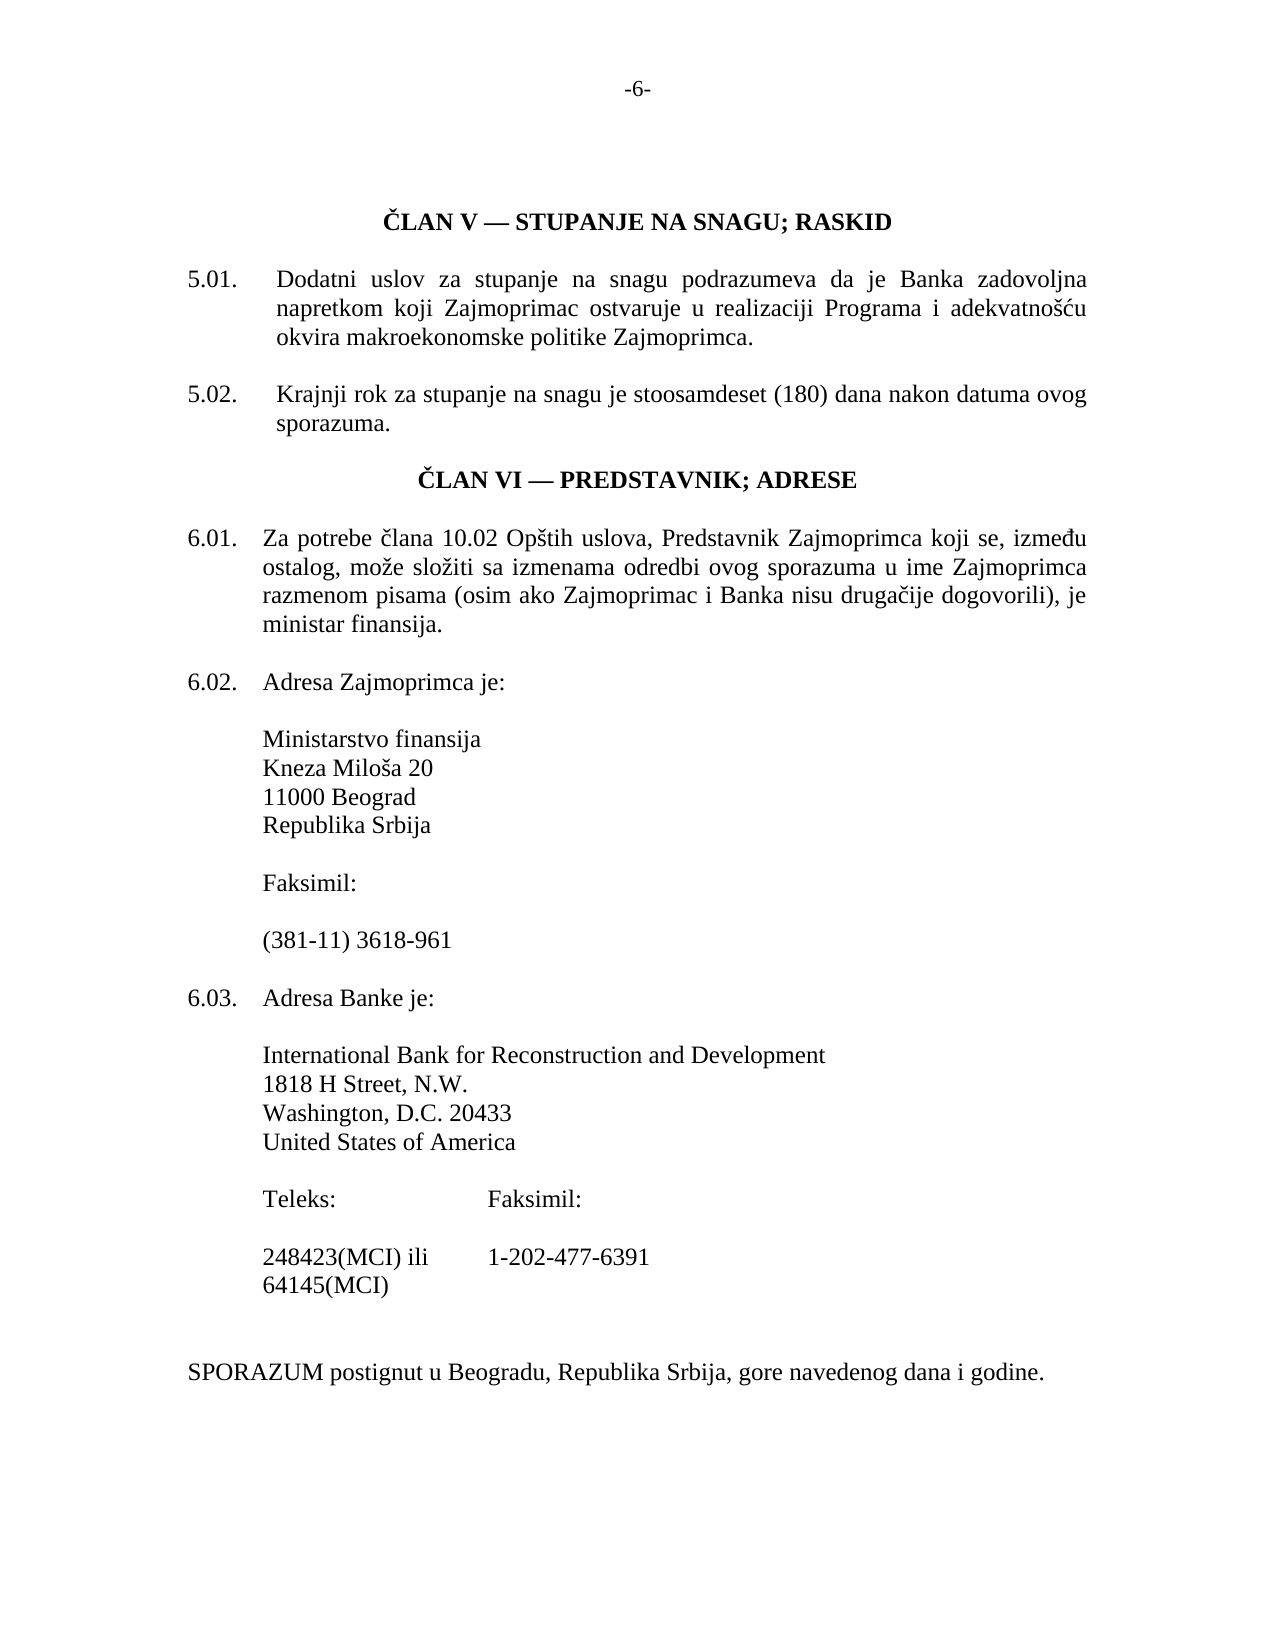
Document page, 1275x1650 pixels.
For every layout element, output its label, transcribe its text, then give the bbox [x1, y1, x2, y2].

text 6.03. Adresa Banke je: [187, 983, 1087, 1012]
text 5.01. Dodatni uslov za stupanje na snagu podrazumeva da je Banka zadovoljna napretkom koji Zajmoprimac ostvaruje u realizaciji Programa i adekvatnošću okvira makroekonomske politike Zajmoprimca. [187, 264, 1087, 351]
text 6.01. Za potrebe člana 10.02 Opštih uslova, Predstavnik Zajmoprimca koji se, između ostalog, može složiti sa izmenama odredbi ovog sporazuma u ime Zajmoprimca razmenom pisama (osim ako Zajmoprimac i Banka nisu drugačije dogovorili), je ministar finansija. [187, 523, 1087, 638]
text 248423(MCI) ili 1-202-477-6391 [262, 1242, 1087, 1271]
text 11000 Beograd [262, 782, 1087, 811]
text Teleks: Faksimil: [262, 1184, 1087, 1213]
text 6.02. Adresa Zajmoprimca je: [187, 667, 1087, 696]
text SPORAZUM postignut u Beogradu, Republika Srbija, gore navedenog dana i godine. [187, 1357, 1087, 1386]
text Republika Srbija [187, 811, 1087, 839]
text Washington, D.C. 20433 [262, 1098, 1087, 1127]
text (381-11) 3618-961 [262, 926, 1087, 954]
text International Bank for Reconstruction and Development [262, 1041, 1087, 1069]
text 5.02. Krajnji rok za stupanje na snagu je stoosamdeset (180) dana nakon datuma ovog sporazuma. [187, 379, 1087, 437]
text Faksimil: [262, 868, 1087, 897]
text Ministarstvo finansija [262, 724, 1087, 753]
text United States of America [262, 1127, 1087, 1156]
text ČLAN V — STUPANJE NA SNAGU; RASKID [187, 207, 1087, 236]
text 64145(MCI) [262, 1271, 1087, 1299]
text Kneza Miloša 20 [262, 753, 1087, 782]
text ČLAN VI — PREDSTAVNIK; ADRESE [187, 466, 1087, 494]
text 1818 H Street, N.W. [262, 1069, 1087, 1098]
